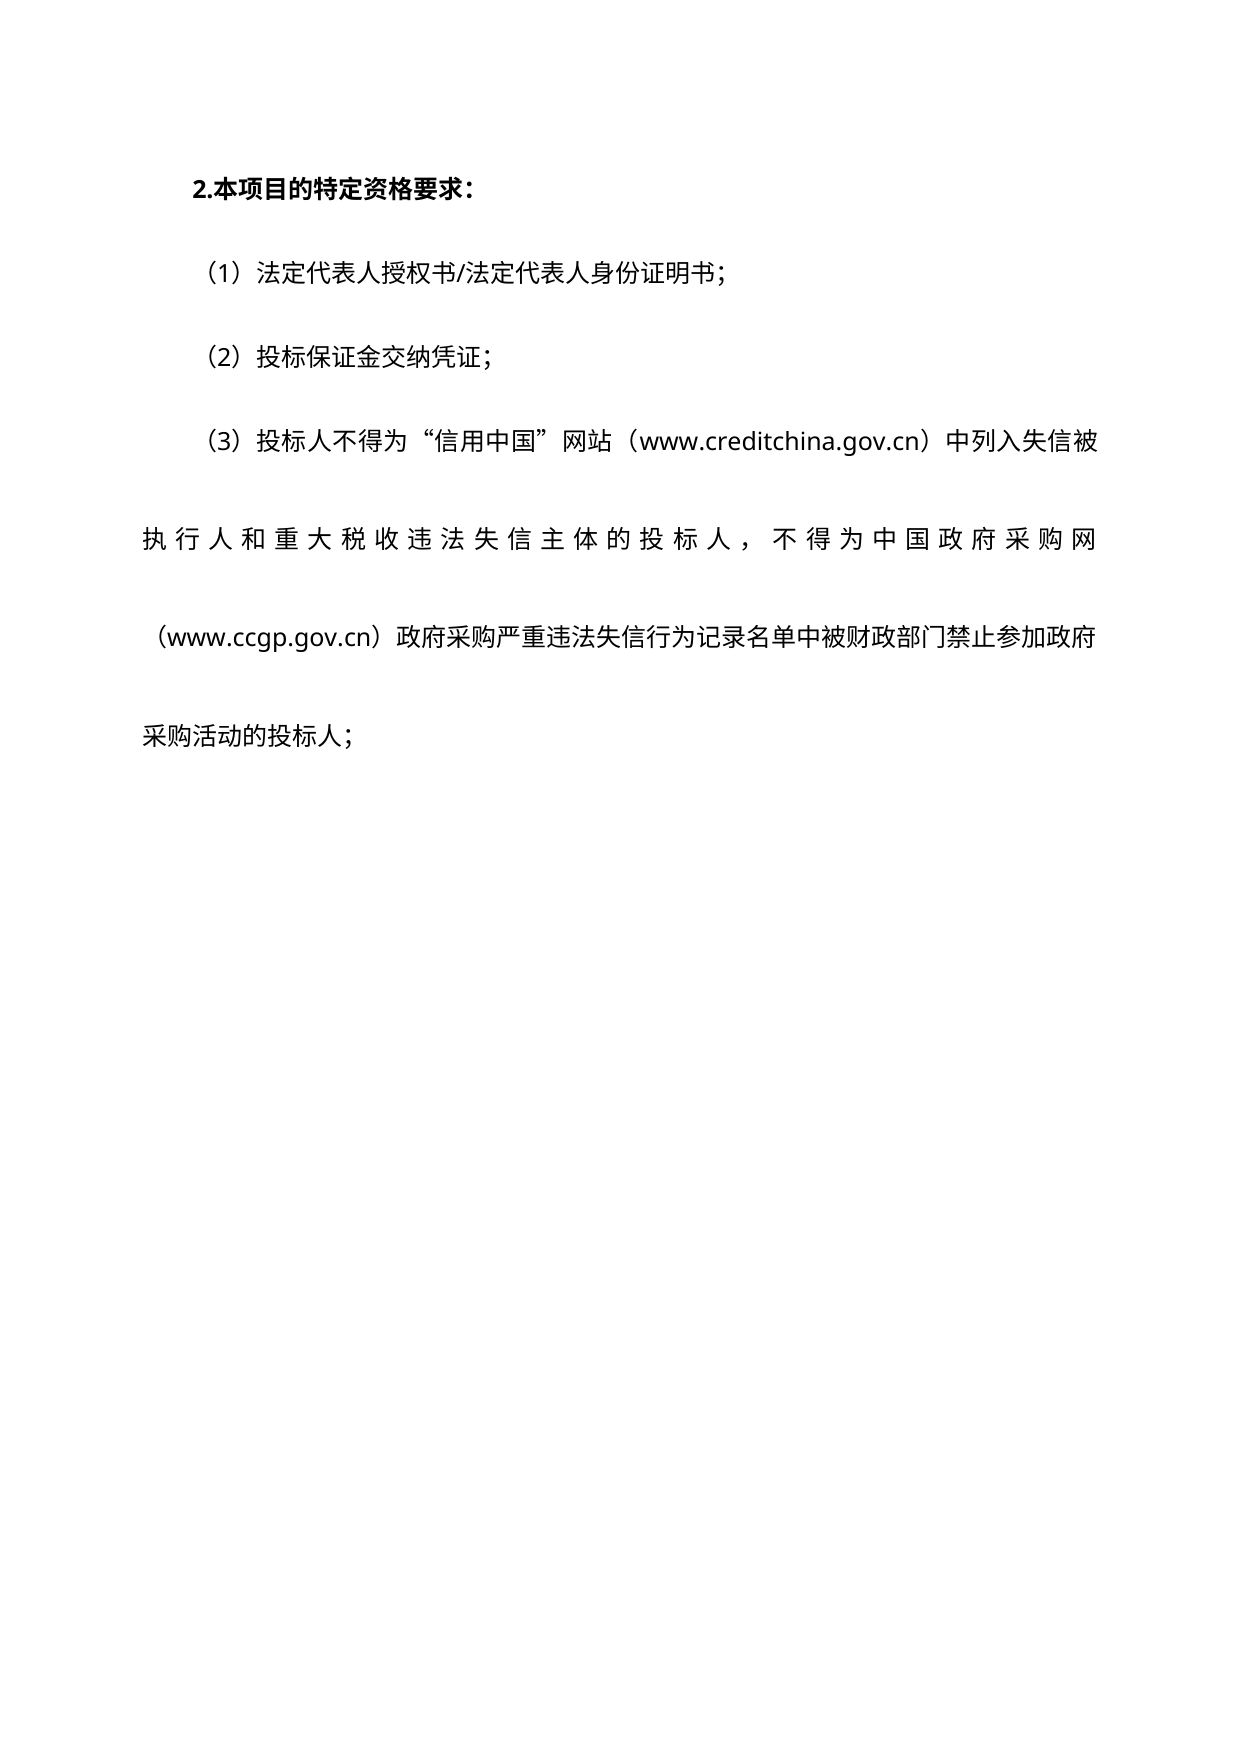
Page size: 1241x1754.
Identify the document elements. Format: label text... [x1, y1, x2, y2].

list 投标人不得为“信用中国”网站（www.creditchina.gov.cn）中列入失信被执行人和重大税收违法失信主体的投标人，不得为中国政府采购网（www.ccgp.gov.cn）政府采购严重违法失信行为记录名单中被财政部门禁止参加政府采购活动的投标人； [142, 406, 1098, 767]
list 投标保证金交纳凭证； [142, 323, 1098, 388]
list 法定代表人授权书/法定代表人身份证明书； [142, 239, 1098, 304]
list 2.本项目的特定资格要求： [142, 155, 1098, 221]
